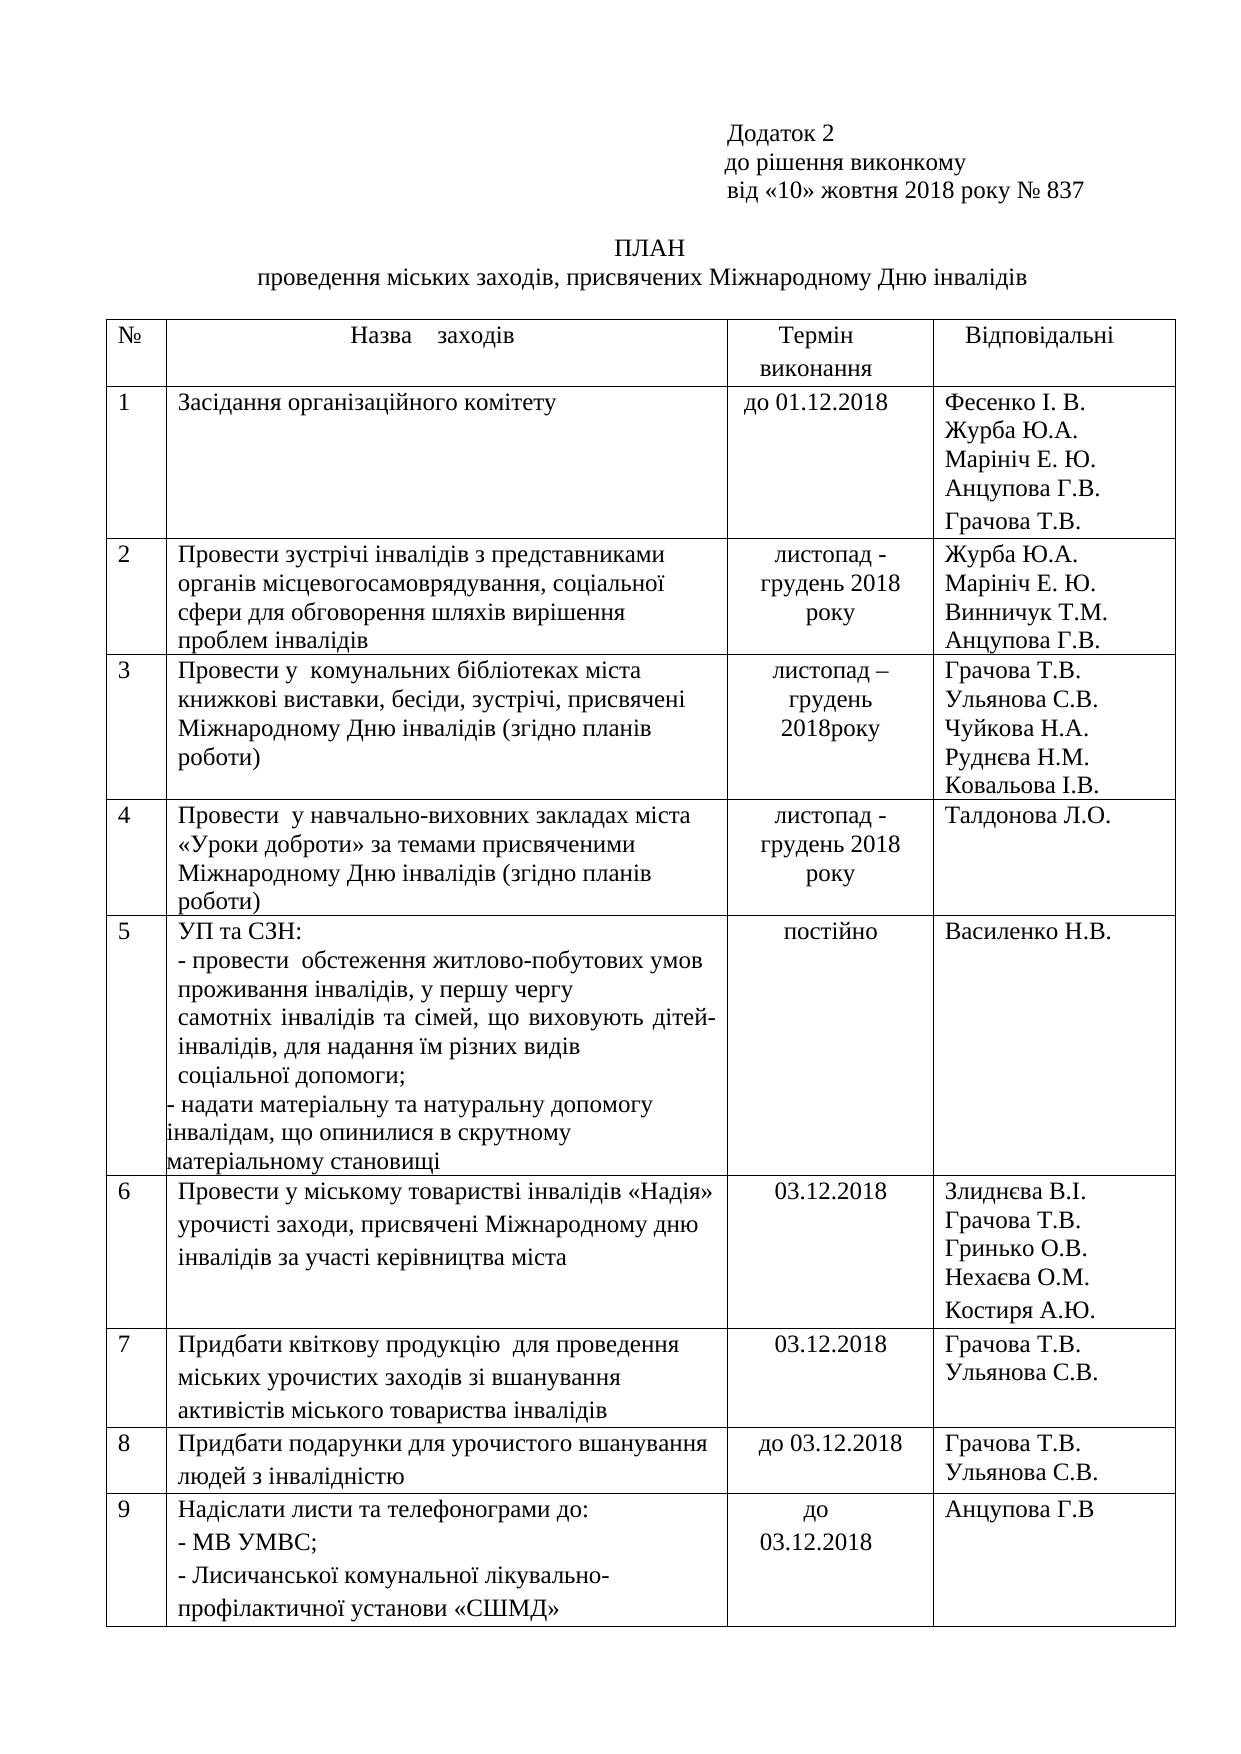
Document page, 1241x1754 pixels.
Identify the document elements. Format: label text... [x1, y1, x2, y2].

table_cell 3 [107, 655, 166, 799]
text проведення міських заходів, присвячених Міжнародному Дню інвалідів [118, 262, 1166, 291]
table_cell листопад - грудень 2018 року [728, 800, 933, 915]
text Додаток 2 [634, 118, 1181, 147]
text від «10» жовтня 2018 року № 837 [708, 176, 1181, 204]
table_cell Журба Ю.А. Марініч Е. Ю. Винничук Т.М. Анцупова Г.В. [934, 539, 1175, 654]
table_cell 4 [107, 800, 166, 915]
table_cell Провести зустрічі інвалідів з представниками органів місцевогосамоврядування, соціальної сфери для обговорення шляхів вирішення проблем інвалідів [167, 539, 727, 654]
table_cell Талдонова Л.О. [934, 800, 1175, 915]
table_cell Провести у міському товаристві інвалідів «Надія» урочисті заходи, присвячені Міжнародному дню інвалідів за участі керівництва міста [167, 1176, 727, 1328]
table_cell УП та СЗН: - провести обстеження житлово-побутових умов проживання інвалідів, у першу чергу самотніх інвалідів та сімей, що виховують дітей-інвалідів, для надання їм різних видів соціальної допомоги; - надати матеріальну та натуральну допомогу інвалідам, що опинилися в скрутному матеріальному становищі [167, 916, 727, 1175]
table_cell до 03.12.2018 [728, 1428, 933, 1493]
table_cell Надіслати листи та телефонограми до: - МВ УМВС; - Лисичанської комунальної лікувально-профілактичної установи «СШМД» [167, 1494, 727, 1626]
table_cell Засідання організаційного комітету [167, 387, 727, 538]
table_cell Провести у комунальних бібліотеках міста книжкові виставки, бесіди, зустрічі, присвячені Міжнародному Дню інвалідів (згідно планів роботи) [167, 655, 727, 799]
text до рішення виконкому [118, 147, 1181, 176]
table_cell до 03.12.2018 [728, 1494, 933, 1626]
table_cell 1 [107, 387, 166, 538]
table_cell 9 [107, 1494, 166, 1626]
table_cell Злиднєва В.І. Грачова Т.В. Гринько О.В. Нехаєва О.М. Костиря А.Ю. [934, 1176, 1175, 1328]
table_cell Придбати квіткову продукцію для проведення міських урочистих заходів зі вшанування активістів міського товариства інвалідів [167, 1329, 727, 1427]
table_cell постійно [728, 916, 933, 1175]
text ПЛАН [118, 233, 1181, 262]
table_cell листопад – грудень 2018року [728, 655, 933, 799]
table_cell 6 [107, 1176, 166, 1328]
table_cell 7 [107, 1329, 166, 1427]
table_header Назва заходів [167, 320, 727, 386]
table_cell Анцупова Г.В [934, 1494, 1175, 1626]
table_cell Василенко Н.В. [934, 916, 1175, 1175]
table_cell Фесенко І. В. Журба Ю.А. Марініч Е. Ю. Анцупова Г.В. Грачова Т.В. [934, 387, 1175, 538]
table_header № [107, 320, 166, 386]
table_cell Придбати подарунки для урочистого вшанування людей з інвалідністю [167, 1428, 727, 1493]
table_cell Грачова Т.В. Ульянова С.В. [934, 1329, 1175, 1427]
table_cell 5 [107, 916, 166, 1175]
table_header Відповідальні [934, 320, 1175, 386]
table_cell до 01.12.2018 [728, 387, 933, 538]
table_cell 03.12.2018 [728, 1176, 933, 1328]
table_cell 8 [107, 1428, 166, 1493]
table_cell 2 [107, 539, 166, 654]
table_cell Грачова Т.В. Ульянова С.В. [934, 1428, 1175, 1493]
table_cell Грачова Т.В. Ульянова С.В. Чуйкова Н.А. Руднєва Н.М. Ковальова І.В. [934, 655, 1175, 799]
table_cell Провести у навчально-виховних закладах міста «Уроки доброти» за темами присвяченими Міжнародному Дню інвалідів (згідно планів роботи) [167, 800, 727, 915]
table_header Термін виконання [728, 320, 933, 386]
table_cell листопад - грудень 2018 року [728, 539, 933, 654]
table_cell 03.12.2018 [728, 1329, 933, 1427]
